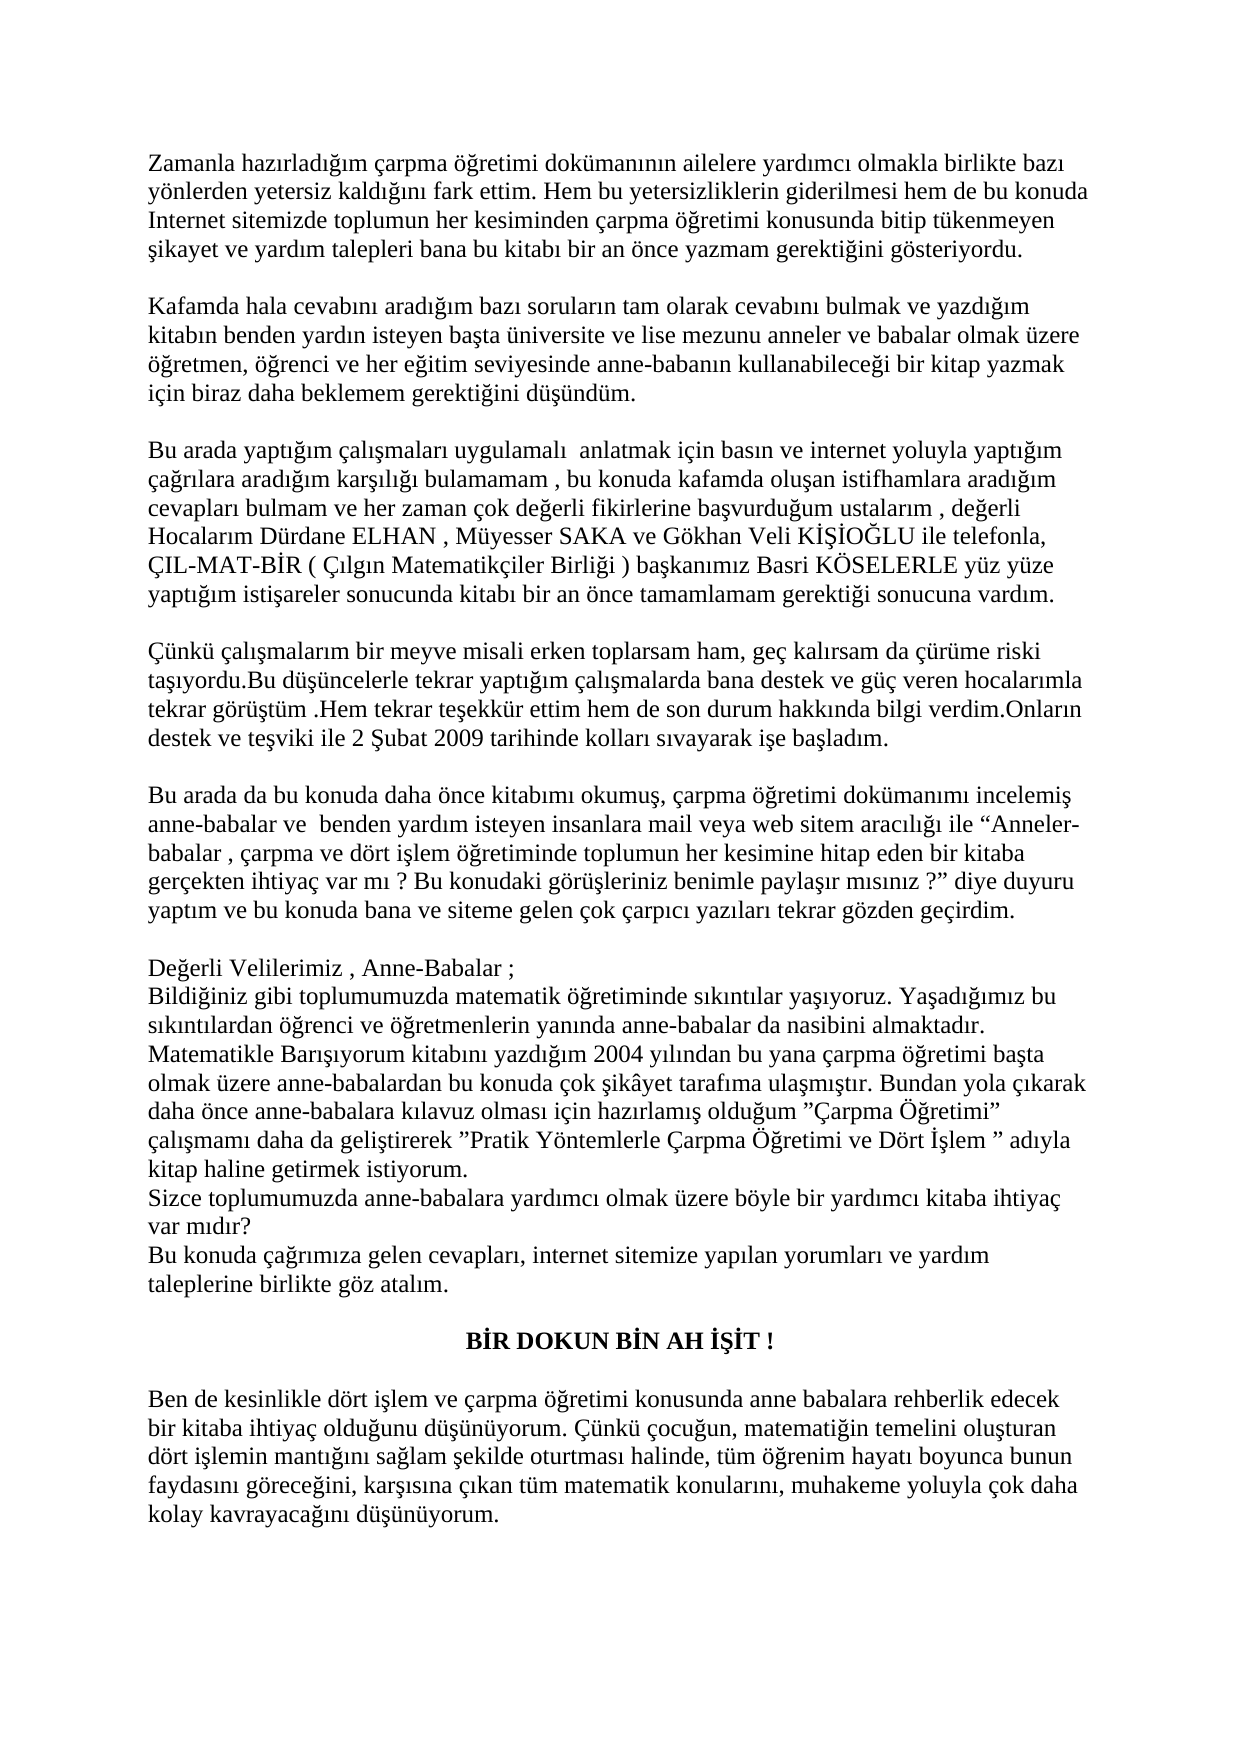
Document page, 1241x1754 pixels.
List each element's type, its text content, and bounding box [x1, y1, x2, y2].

text Kafamda hala cevabını aradığım bazı soruların tam olarak cevabını bulmak ve yazdığım kitabın benden yardın isteyen başta üniversite ve lise mezunu anneler ve babalar olmak üzere öğretmen, öğrenci ve her eğitim seviyesinde anne-babanın kullanabileceği bir kitap yazmak için biraz daha beklemem gerektiğini düşündüm. [148, 291, 1093, 406]
text Bu konuda çağrımıza gelen cevapları, internet sitemize yapılan yorumları ve yardım taleplerine birlikte göz atalım. [148, 1240, 1093, 1298]
text Bu arada da bu konuda daha önce kitabımı okumuş, çarpma öğretimi dokümanımı incelemiş anne-babalar ve benden yardım isteyen insanlara mail veya web sitem aracılığı ile “Anneler-babalar , çarpma ve dört işlem öğretiminde toplumun her kesimine hitap eden bir kitaba gerçekten ihtiyaç var mı ? Bu konudaki görüşleriniz benimle paylaşır mısınız ?” diye duyuru yaptım ve bu konuda bana ve siteme gelen çok çarpıcı yazıları tekrar gözden geçirdim. [148, 780, 1093, 924]
text Çünkü çalışmalarım bir meyve misali erken toplarsam ham, geç kalırsam da çürüme riski taşıyordu.Bu düşüncelerle tekrar yaptığım çalışmalarda bana destek ve güç veren hocalarımla tekrar görüştüm .Hem tekrar teşekkür ettim hem de son durum hakkında bilgi verdim.Onların destek ve teşviki ile 2 Şubat 2009 tarihinde kolları sıvayarak işe başladım. [148, 636, 1093, 751]
text Zamanla hazırladığım çarpma öğretimi dokümanının ailelere yardımcı olmakla birlikte bazı yönlerden yetersiz kaldığını fark ettim. Hem bu yetersizliklerin giderilmesi hem de bu konuda Internet sitemizde toplumun her kesiminden çarpma öğretimi konusunda bitip tükenmeyen şikayet ve yardım talepleri bana bu kitabı bir an önce yazmam gerektiğini gösteriyordu. [148, 148, 1093, 263]
text BİR DOKUN BİN AH İŞİT ! [148, 1326, 1093, 1355]
text Sizce toplumumuzda anne-babalara yardımcı olmak üzere böyle bir yardımcı kitaba ihtiyaç var mıdır? [148, 1183, 1093, 1240]
text Değerli Velilerimiz , Anne-Babalar ; [148, 953, 1093, 981]
text Bildiğiniz gibi toplumumuzda matematik öğretiminde sıkıntılar yaşıyoruz. Yaşadığımız bu sıkıntılardan öğrenci ve öğretmenlerin yanında anne-babalar da nasibini almaktadır. Matematikle Barışıyorum kitabını yazdığım 2004 yılından bu yana çarpma öğretimi başta olmak üzere anne-babalardan bu konuda çok şikâyet tarafıma ulaşmıştır. Bundan yola çıkarak daha önce anne-babalara kılavuz olması için hazırlamış olduğum ”Çarpma Öğretimi” çalışmamı daha da geliştirerek ”Pratik Yöntemlerle Çarpma Öğretimi ve Dört İşlem ” adıyla kitap haline getirmek istiyorum. [148, 981, 1093, 1183]
text Ben de kesinlikle dört işlem ve çarpma öğretimi konusunda anne babalara rehberlik edecek bir kitaba ihtiyaç olduğunu düşünüyorum. Çünkü çocuğun, matematiğin temelini oluşturan dört işlemin mantığını sağlam şekilde oturtması halinde, tüm öğrenim hayatı boyunca bunun faydasını göreceğini, karşısına çıkan tüm matematik konularını, muhakeme yoluyla çok daha kolay kavrayacağını düşünüyorum. [148, 1384, 1093, 1528]
text Bu arada yaptığım çalışmaları uygulamalı anlatmak için basın ve internet yoluyla yaptığım çağrılara aradığım karşılığı bulamamam , bu konuda kafamda oluşan istifhamlara aradığım cevapları bulmam ve her zaman çok değerli fikirlerine başvurduğum ustalarım , değerli Hocalarım Dürdane ELHAN , Müyesser SAKA ve Gökhan Veli KİŞİOĞLU ile telefonla, ÇIL-MAT-BİR ( Çılgın Matematikçiler Birliği ) başkanımız Basri KÖSELERLE yüz yüze yaptığım istişareler sonucunda kitabı bir an önce tamamlamam gerektiği sonucuna vardım. [148, 435, 1093, 608]
